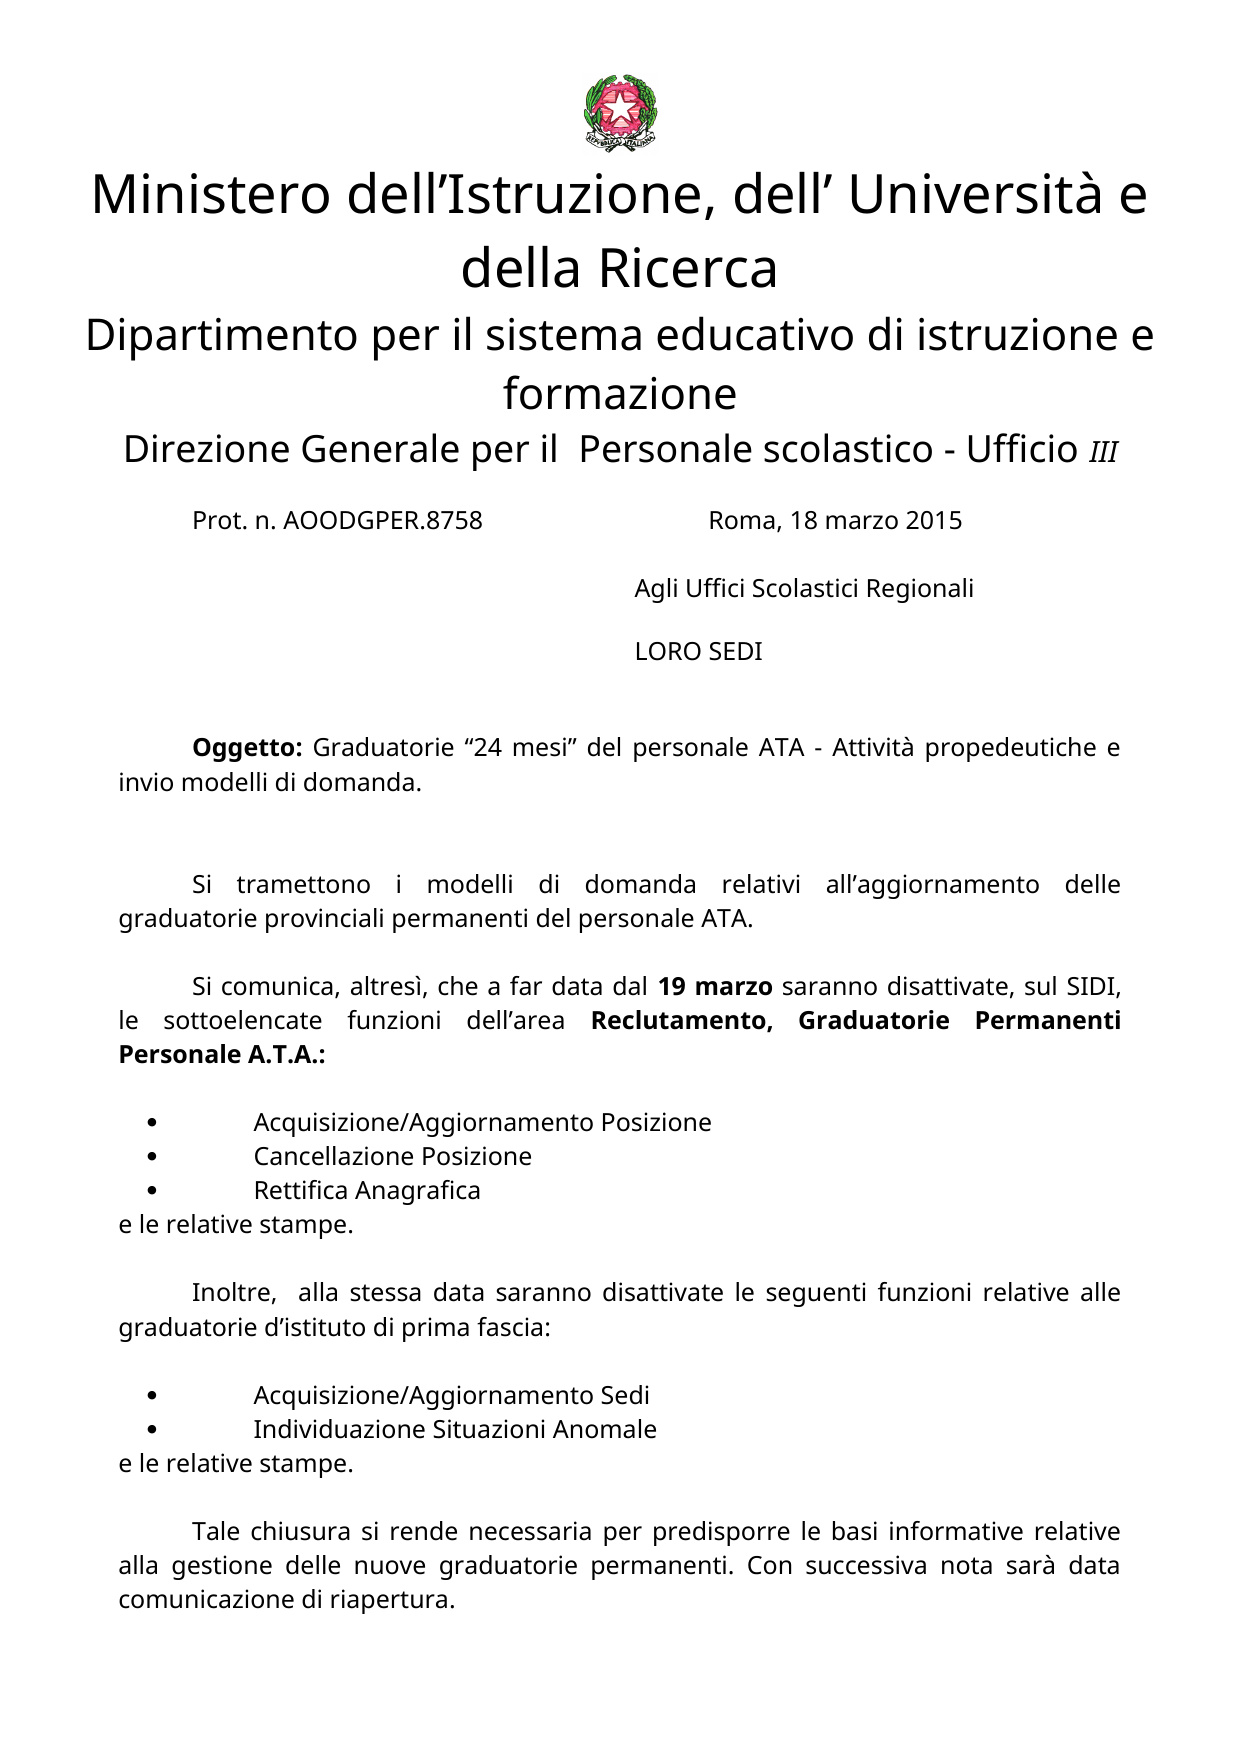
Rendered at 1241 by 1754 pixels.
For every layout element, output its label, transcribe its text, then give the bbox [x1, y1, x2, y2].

text e le relative stampe. [118, 1207, 1122, 1241]
text Agli Uffici Scolastici Regionali [118, 570, 1122, 604]
text e le relative stampe. [118, 1445, 1122, 1479]
text Inoltre, alla stessa data saranno disattivate le seguenti funzioni relative alle graduatorie d’istituto di prima fascia: [118, 1275, 1122, 1343]
text LORO SEDI [561, 633, 1122, 667]
text Prot. n. AOODGPER.8758 Roma, 18 marzo 2015 [118, 502, 1122, 536]
text Si comunica, altresì, che a far data dal 19 marzo saranno disattivate, sul SIDI, le sottoelencate funzioni dell’area Reclutamento, Graduatorie Permanenti Personale A.T.A.: [118, 968, 1122, 1071]
list Acquisizione/Aggiornamento Posizione [148, 1105, 1122, 1139]
text Oggetto: Graduatorie “24 mesi” del personale ATA - Attività propedeutiche e invio modelli di domanda. [118, 730, 1122, 798]
picture [581, 73, 659, 156]
list Cancellazione Posizione [148, 1139, 1122, 1173]
list Acquisizione/Aggiornamento Sedi [148, 1377, 1122, 1411]
list Rettifica Anagrafica [148, 1173, 1122, 1207]
text Tale chiusura si rende necessaria per predisporre le basi informative relative alla gestione delle nuove graduatorie permanenti. Con successiva nota sarà data comunicazione di riapertura. [118, 1513, 1122, 1616]
list Individuazione Situazioni Anomale [148, 1411, 1122, 1445]
text Si tramettono i modelli di domanda relativi all’aggiornamento delle graduatorie provinciali permanenti del personale ATA. [118, 866, 1122, 934]
